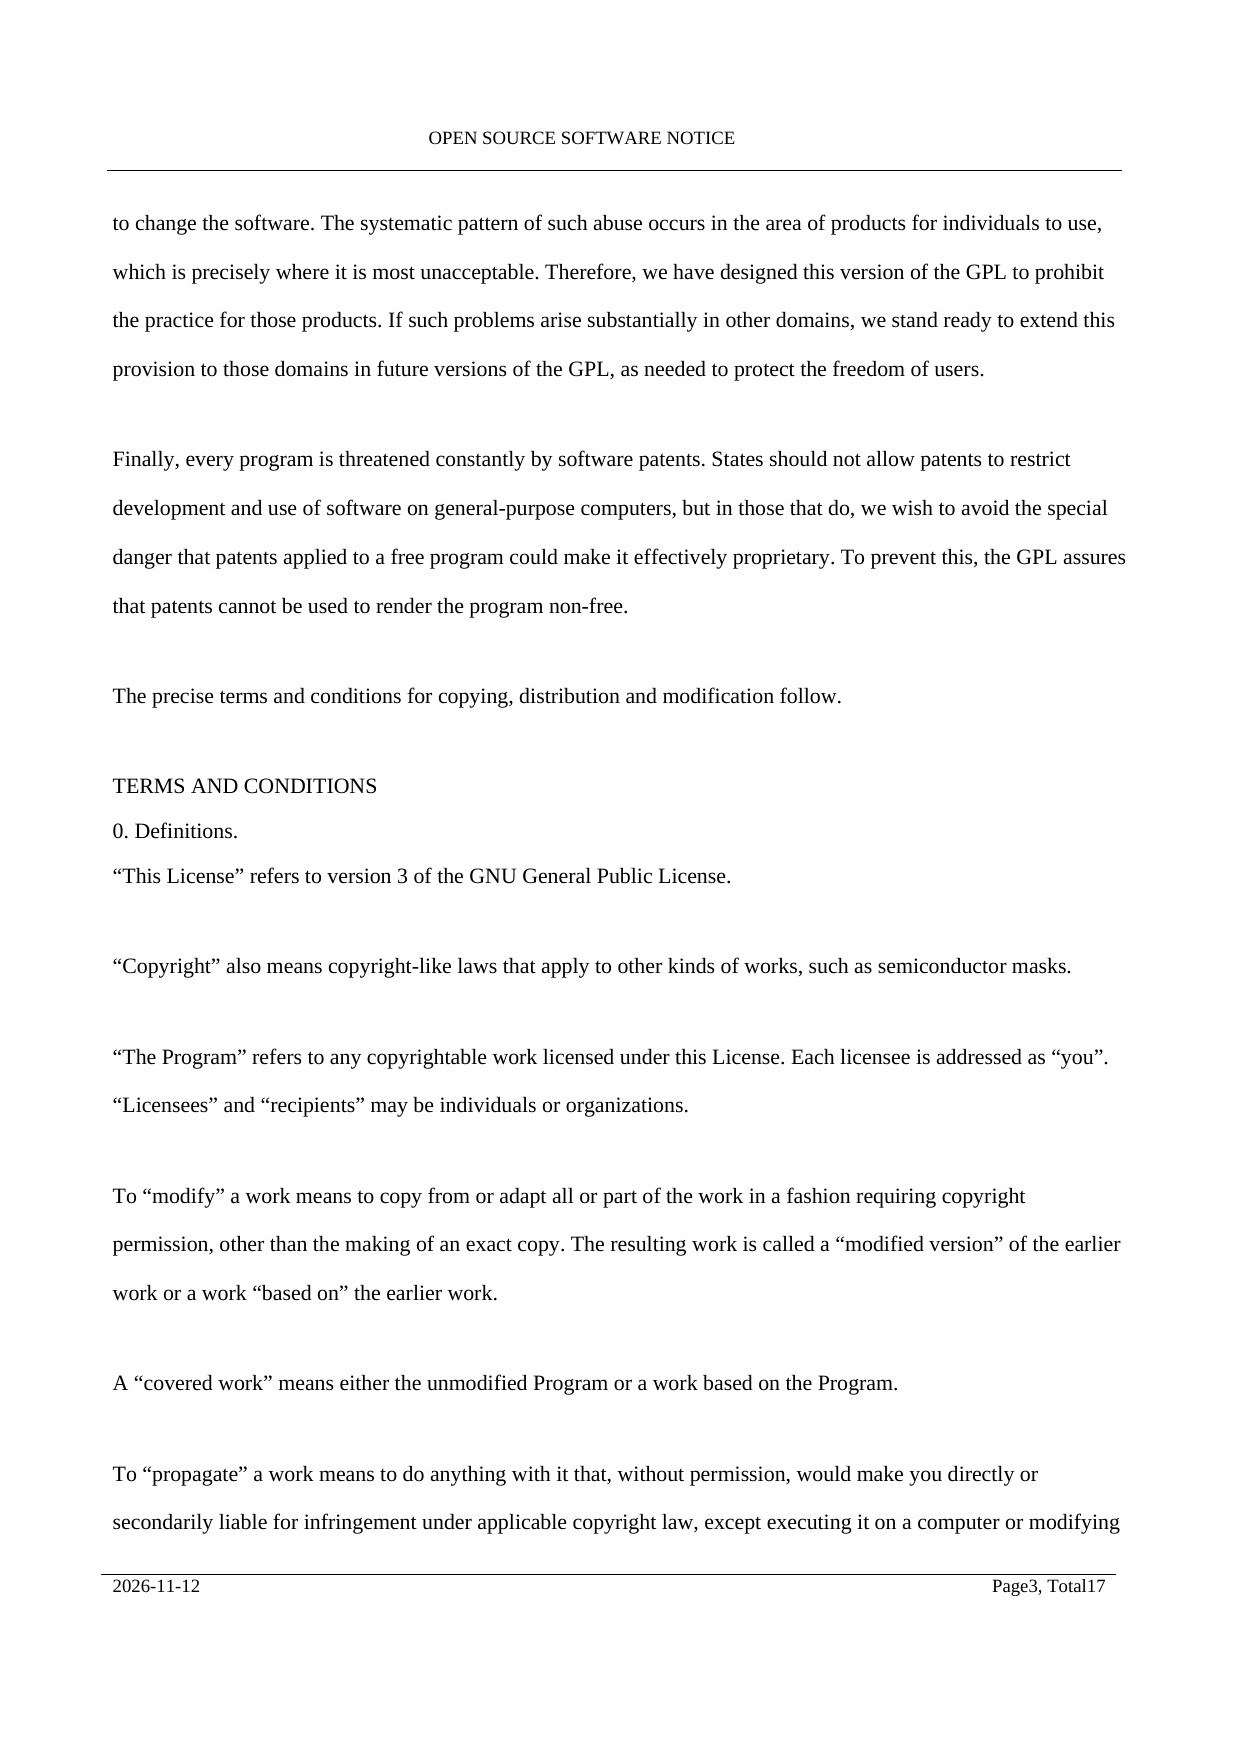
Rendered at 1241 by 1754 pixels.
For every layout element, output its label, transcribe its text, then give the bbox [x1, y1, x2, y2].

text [112, 206, 1128, 385]
text “This License” refers to version 3 of the GNU General Public License. [112, 860, 1128, 892]
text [112, 1457, 1128, 1538]
text Finally, every program is threatened constantly by software patents. States should not allow patents to restrict development and use of software on general-purpose computers, but in those that do, we wish to avoid the special danger that patents applied to a free program could make it effectively proprietary. To prevent this, the GPL assures that patents cannot be used to render the program non-free. [112, 443, 1128, 622]
text 0. Definitions. [112, 814, 1128, 847]
text To “modify” a work means to copy from or adapt all or part of the work in a fashion requiring copyright permission, other than the making of an exact copy. The resulting work is called a “modified version” of the earlier work or a work “based on” the earlier work. [112, 1179, 1128, 1309]
text A “covered work” means either the unmodified Program or a work based on the Program. [112, 1367, 1128, 1399]
text “Copyright” also means copyright-like laws that apply to other kinds of works, such as semiconductor masks. [112, 950, 1128, 982]
text “The Program” refers to any copyrightable work licensed under this License. Each licensee is addressed as “you”. “Licensees” and “recipients” may be individuals or organizations. [112, 1040, 1128, 1121]
text The precise terms and conditions for copying, distribution and modification follow. [112, 679, 1128, 712]
text TERMS AND CONDITIONS [112, 769, 1128, 802]
